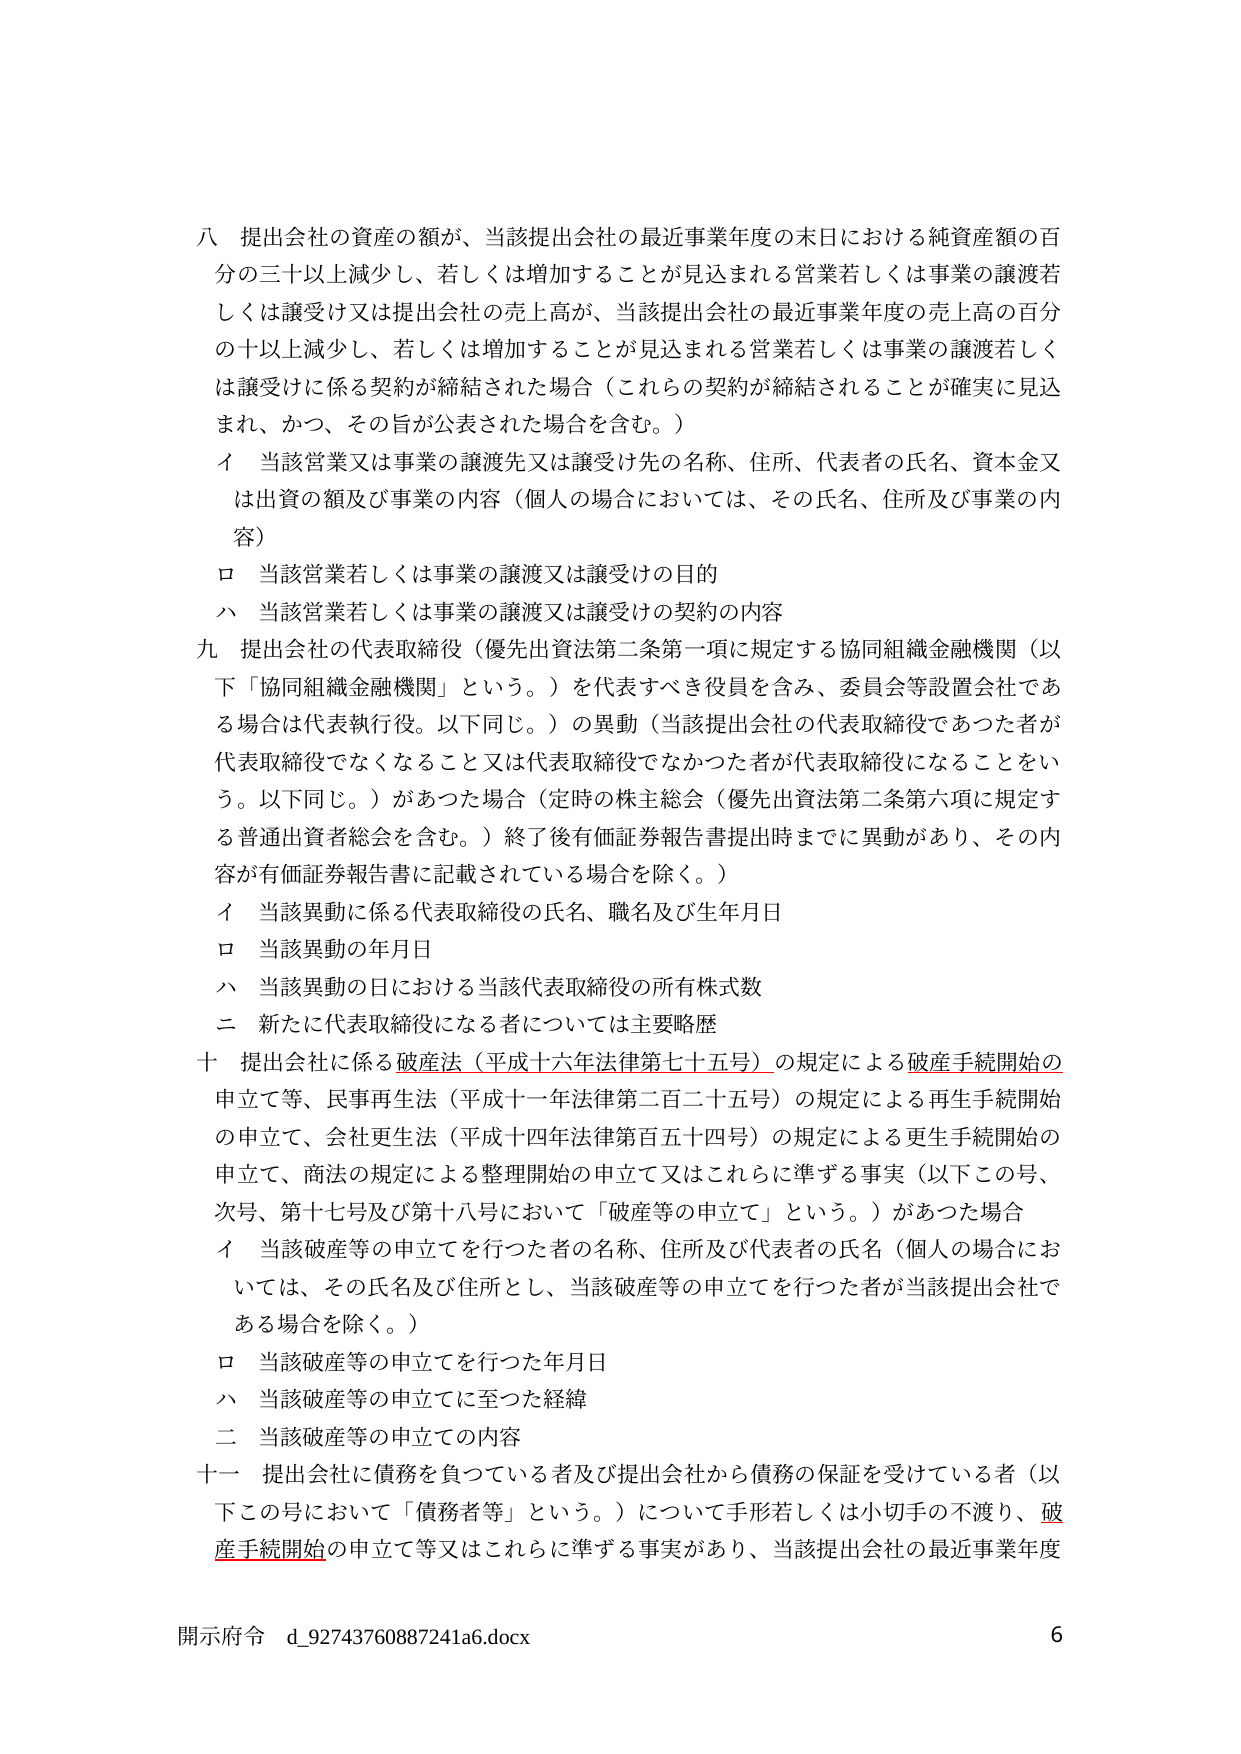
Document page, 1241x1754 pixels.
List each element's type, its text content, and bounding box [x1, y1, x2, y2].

text ハ 当該異動の日における当該代表取締役の所有株式数 [215, 967, 1063, 1004]
text ロ 当該異動の年月日 [215, 929, 1063, 967]
text 十 提出会社に係る破産法（平成十六年法律第七十五号）の規定による破産手続開始の申立て等、民事再生法（平成十一年法律第二百二十五号）の規定による再生手続開始の申立て、会社更生法（平成十四年法律第百五十四号）の規定による更生手続開始の申立て、商法の規定による整理開始の申立て又はこれらに準ずる事実（以下この号、次号、第十七号及び第十八号において「破産等の申立て」という。）があつた場合 [196, 1042, 1063, 1229]
text 八 提出会社の資産の額が、当該提出会社の最近事業年度の末日における純資産額の百分の三十以上減少し、若しくは増加することが見込まれる営業若しくは事業の譲渡若しくは譲受け又は提出会社の売上高が、当該提出会社の最近事業年度の売上高の百分の十以上減少し、若しくは増加することが見込まれる営業若しくは事業の譲渡若しくは譲受けに係る契約が締結された場合（これらの契約が締結されることが確実に見込まれ、かつ、その旨が公表された場合を含む。） [196, 217, 1063, 442]
text ニ 新たに代表取締役になる者については主要略歴 [215, 1004, 1063, 1042]
text 九 提出会社の代表取締役（優先出資法第二条第一項に規定する協同組織金融機関（以下「協同組織金融機関」という。）を代表すべき役員を含み、委員会等設置会社である場合は代表執行役。以下同じ。）の異動（当該提出会社の代表取締役であつた者が代表取締役でなくなること又は代表取締役でなかつた者が代表取締役になることをいう。以下同じ。）があつた場合（定時の株主総会（優先出資法第二条第六項に規定する普通出資者総会を含む。）終了後有価証券報告書提出時までに異動があり、その内容が有価証券報告書に記載されている場合を除く。） [196, 629, 1063, 892]
text イ 当該破産等の申立てを行つた者の名称、住所及び代表者の氏名（個人の場合においては、その氏名及び住所とし、当該破産等の申立てを行つた者が当該提出会社である場合を除く。） [215, 1229, 1063, 1342]
text 二 当該破産等の申立ての内容 [215, 1417, 1063, 1454]
text イ 当該異動に係る代表取締役の氏名、職名及び生年月日 [215, 892, 1063, 929]
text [196, 1454, 1063, 1567]
text イ 当該営業又は事業の譲渡先又は譲受け先の名称、住所、代表者の氏名、資本金又は出資の額及び事業の内容（個人の場合においては、その氏名、住所及び事業の内容） [215, 442, 1063, 554]
text ハ 当該破産等の申立てに至つた経緯 [215, 1379, 1063, 1417]
text ハ 当該営業若しくは事業の譲渡又は譲受けの契約の内容 [215, 592, 1063, 629]
text ロ 当該破産等の申立てを行つた年月日 [215, 1342, 1063, 1379]
text ロ 当該営業若しくは事業の譲渡又は譲受けの目的 [215, 554, 1063, 592]
